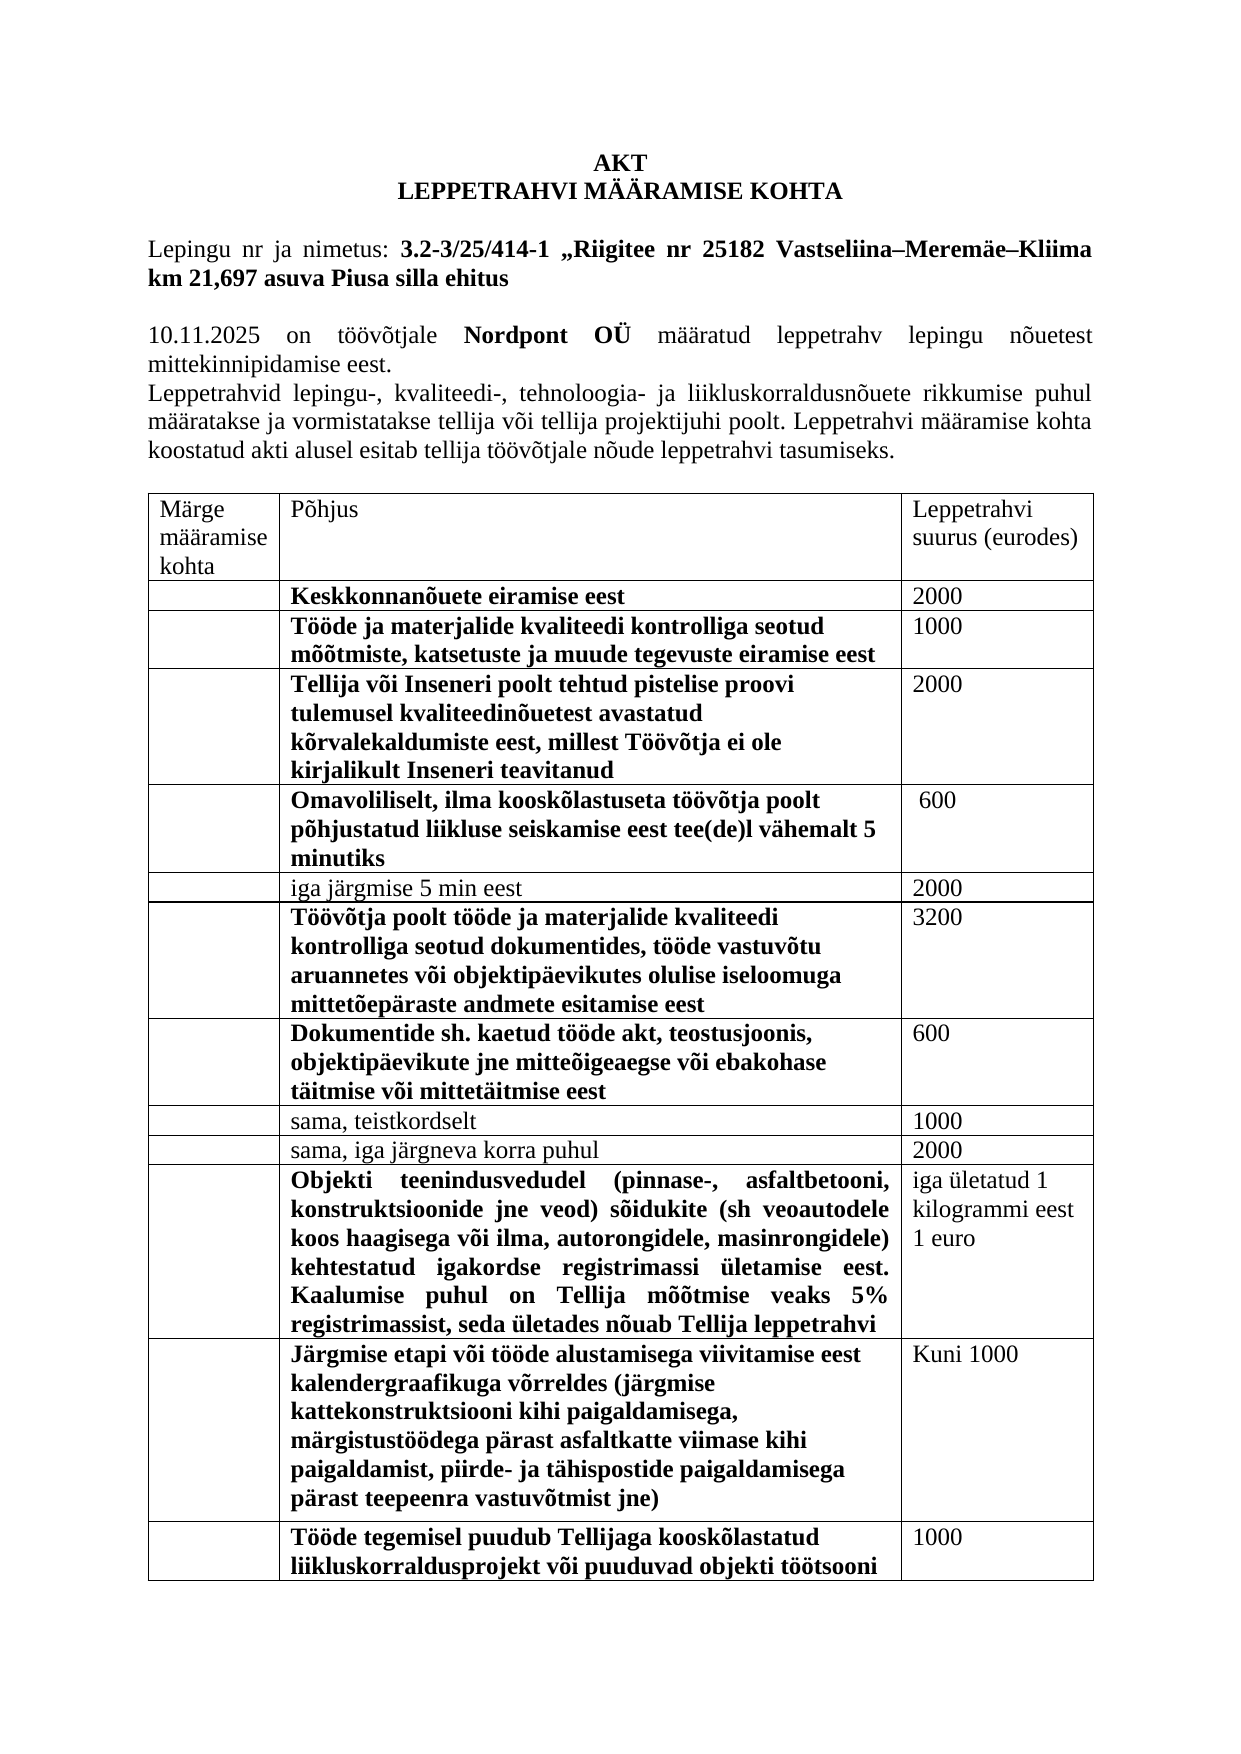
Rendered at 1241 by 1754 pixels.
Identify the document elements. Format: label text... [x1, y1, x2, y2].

table_cell [149, 581, 279, 610]
table_cell [149, 1106, 279, 1134]
table_header Põhjus [280, 494, 901, 580]
text Leppetrahvid lepingu-, kvaliteedi-, tehnoloogia- ja liikluskorraldusnõuete rikkumise puhul määratakse ja vormistatakse tellija või tellija projektijuhi poolt. Leppetrahvi määramise kohta koostatud akti alusel esitab tellija töövõtjale nõude leppetrahvi tasumiseks. [148, 378, 1093, 464]
table_cell 1000 [902, 1522, 1093, 1579]
table_cell iga järgmise 5 min eest [280, 873, 901, 901]
table_cell 600 [902, 785, 1093, 872]
table_cell [149, 611, 279, 668]
text AKT [148, 148, 1093, 176]
table_header Märge määramise kohta [149, 494, 279, 580]
table_cell 2000 [902, 581, 1093, 610]
table_cell [149, 1165, 279, 1338]
table_cell 1000 [902, 611, 1093, 668]
table_cell [149, 785, 279, 872]
table_cell 600 [902, 1019, 1093, 1105]
table_header Leppetrahvi suurus (eurodes) [902, 494, 1093, 580]
table_cell [149, 903, 279, 1017]
table_cell Omavoliliselt, ilma kooskõlastuseta töövõtja poolt põhjustatud liikluse seiskamise eest tee(de)l vähemalt 5 minutiks [280, 785, 901, 872]
table_cell Tellija või Inseneri poolt tehtud pistelise proovi tulemusel kvaliteedinõuetest avastatud kõrvalekaldumiste eest, millest Töövõtja ei ole kirjalikult Inseneri teavitanud [280, 669, 901, 784]
table_cell [149, 1019, 279, 1105]
table_cell Kuni 1000 [902, 1339, 1093, 1521]
text Lepingu nr ja nimetus: 3.2-3/25/414-1 „Riigitee nr 25182 Vastseliina–Meremäe–Kliima km 21,697 asuva Piusa silla ehitus [148, 234, 1093, 291]
table_cell [149, 873, 279, 901]
table_cell [149, 1136, 279, 1164]
table_cell 2000 [902, 669, 1093, 784]
table_cell [149, 669, 279, 784]
table_cell Järgmise etapi või tööde alustamisega viivitamise eest kalendergraafikuga võrreldes (järgmise kattekonstruktsiooni kihi paigaldamisega, märgistustöödega pärast asfaltkatte viimase kihi paigaldamist, piirde- ja tähispostide paigaldamisega pärast teepeenra vastuvõtmist jne) [280, 1339, 901, 1521]
text LEPPETRAHVI MÄÄRAMISE KOHTA [148, 176, 1093, 205]
table_cell sama, iga järgneva korra puhul [280, 1136, 901, 1164]
table_cell Objekti teenindusvedudel (pinnase-, asfaltbetooni, konstruktsioonide jne veod) sõidukite (sh veoautodele koos haagisega või ilma, autorongidele, masinrongidele) kehtestatud igakordse registrimassi ületamise eest. Kaalumise puhul on Tellija mõõtmise veaks 5% registrimassist, seda ületades nõuab Tellija leppetrahvi [280, 1165, 901, 1338]
table_cell 2000 [902, 1136, 1093, 1164]
table_cell Keskkonnanõuete eiramise eest [280, 581, 901, 610]
table_cell Tööde ja materjalide kvaliteedi kontrolliga seotud mõõtmiste, katsetuste ja muude tegevuste eiramise eest [280, 611, 901, 668]
table_cell sama, teistkordselt [280, 1106, 901, 1134]
text 10.11.2025 on töövõtjale Nordpont OÜ määratud leppetrahv lepingu nõuetest mittekinnipidamise eest. [148, 320, 1093, 378]
table_cell Töövõtja poolt tööde ja materjalide kvaliteedi kontrolliga seotud dokumentides, tööde vastuvõtu aruannetes või objektipäevikutes olulise iseloomuga mittetõepäraste andmete esitamise eest [280, 903, 901, 1017]
table_cell 3200 [902, 903, 1093, 1017]
table_cell Dokumentide sh. kaetud tööde akt, teostusjoonis, objektipäevikute jne mitteõigeaegse või ebakohase täitmise või mittetäitmise eest [280, 1019, 901, 1105]
table_cell 1000 [902, 1106, 1093, 1134]
table_cell iga ületatud 1 kilogrammi eest 1 euro [902, 1165, 1093, 1338]
table_cell [149, 1522, 279, 1579]
table_cell 2000 [902, 873, 1093, 901]
table_cell [149, 1339, 279, 1521]
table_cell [280, 1522, 901, 1579]
